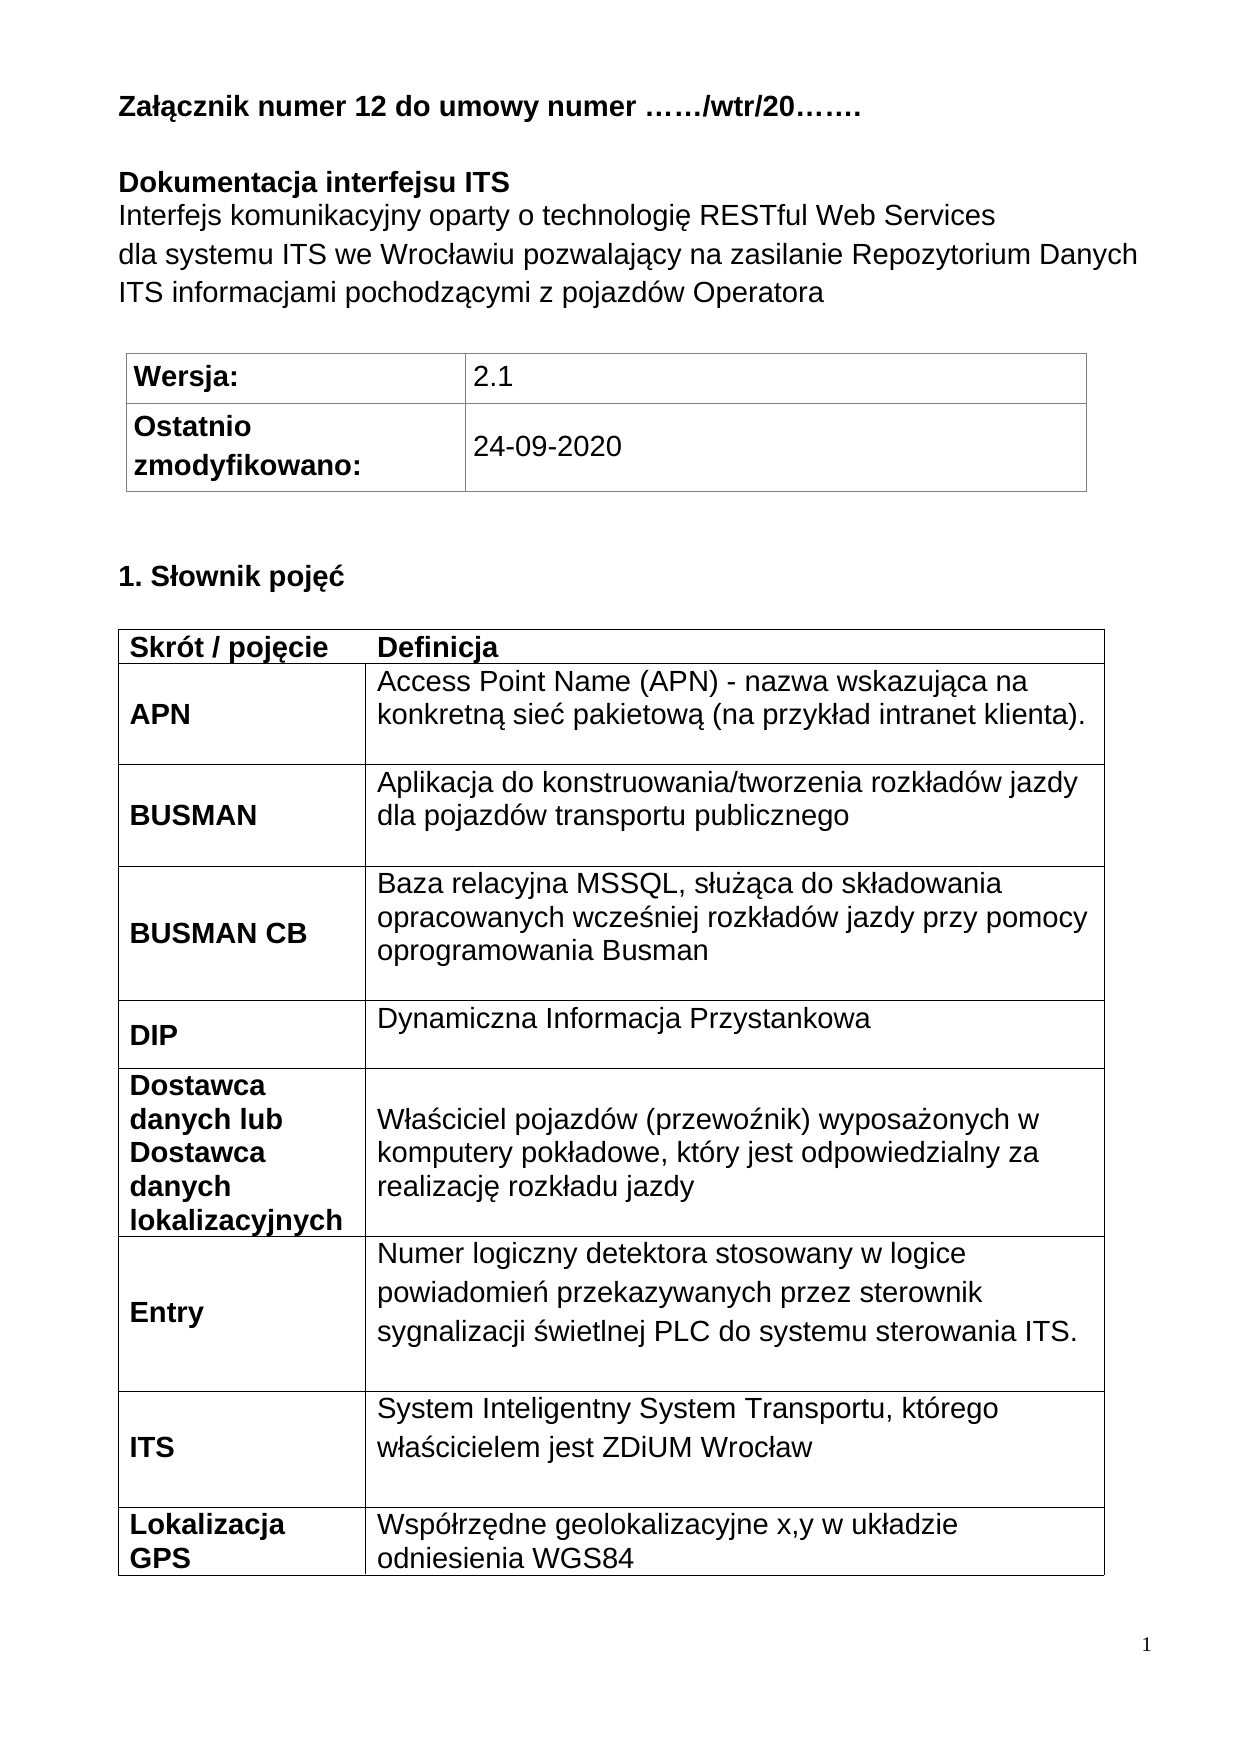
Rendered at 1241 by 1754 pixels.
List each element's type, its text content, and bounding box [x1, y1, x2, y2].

table_cell Dynamiczna Informacja Przystankowa [366, 1001, 1104, 1068]
table_header Skrót / pojęcie [119, 630, 366, 663]
table_header Definicja [366, 630, 1104, 663]
subtitle 1. Słownik pojęć [118, 559, 1152, 593]
table_cell BUSMAN [119, 765, 365, 866]
subtitle Załącznik numer 12 do umowy numer ……/wtr/20……. [118, 89, 1152, 122]
table_cell Lokalizacja GPS [119, 1508, 365, 1574]
table_cell Współrzędne geolokalizacyjne x,y w układzie odniesienia WGS84 [366, 1508, 1104, 1574]
table_cell BUSMAN CB [119, 867, 365, 1000]
table_cell Baza relacyjna MSSQL, służąca do składowania opracowanych wcześniej rozkładów jazdy przy pomocy oprogramowania Busman [366, 867, 1104, 1000]
table_cell ITS [119, 1392, 365, 1507]
table_cell Access Point Name (APN) - nazwa wskazująca na konkretną sieć pakietową (na przykład intranet klienta). [366, 664, 1104, 764]
table_cell Ostatnio zmodyfikowano: [127, 404, 465, 491]
table_cell APN [119, 664, 365, 764]
table_cell Entry [119, 1237, 365, 1391]
table_header Wersja: [127, 354, 465, 402]
table_cell System Inteligentny System Transportu, którego właścicielem jest ZDiUM Wrocław [366, 1392, 1104, 1507]
table_cell Właściciel pojazdów (przewoźnik) wyposażonych w komputery pokładowe, który jest odpowiedzialny za realizację rozkładu jazdy [366, 1069, 1104, 1236]
text Dokumentacja interfejsu ITS [118, 165, 1152, 198]
table_cell 24-09-2020 [466, 404, 1086, 491]
table_cell Numer logiczny detektora stosowany w logice powiadomień przekazywanych przez sterownik sygnalizacji świetlnej PLC do systemu sterowania ITS. [366, 1237, 1104, 1391]
table_cell DIP [119, 1001, 365, 1068]
text dla systemu ITS we Wrocławiu pozwalający na zasilanie Repozytorium Danych ITS informacjami pochodzącymi z pojazdów Operatora [118, 237, 1152, 309]
table_cell Dostawca danych lub Dostawca danych lokalizacyjnych [119, 1069, 365, 1236]
text Interfejs komunikacyjny oparty o technologię RESTful Web Services [118, 198, 1152, 232]
table_cell Aplikacja do konstruowania/tworzenia rozkładów jazdy dla pojazdów transportu publicznego [366, 765, 1104, 866]
table_header 2.1 [466, 354, 1086, 402]
